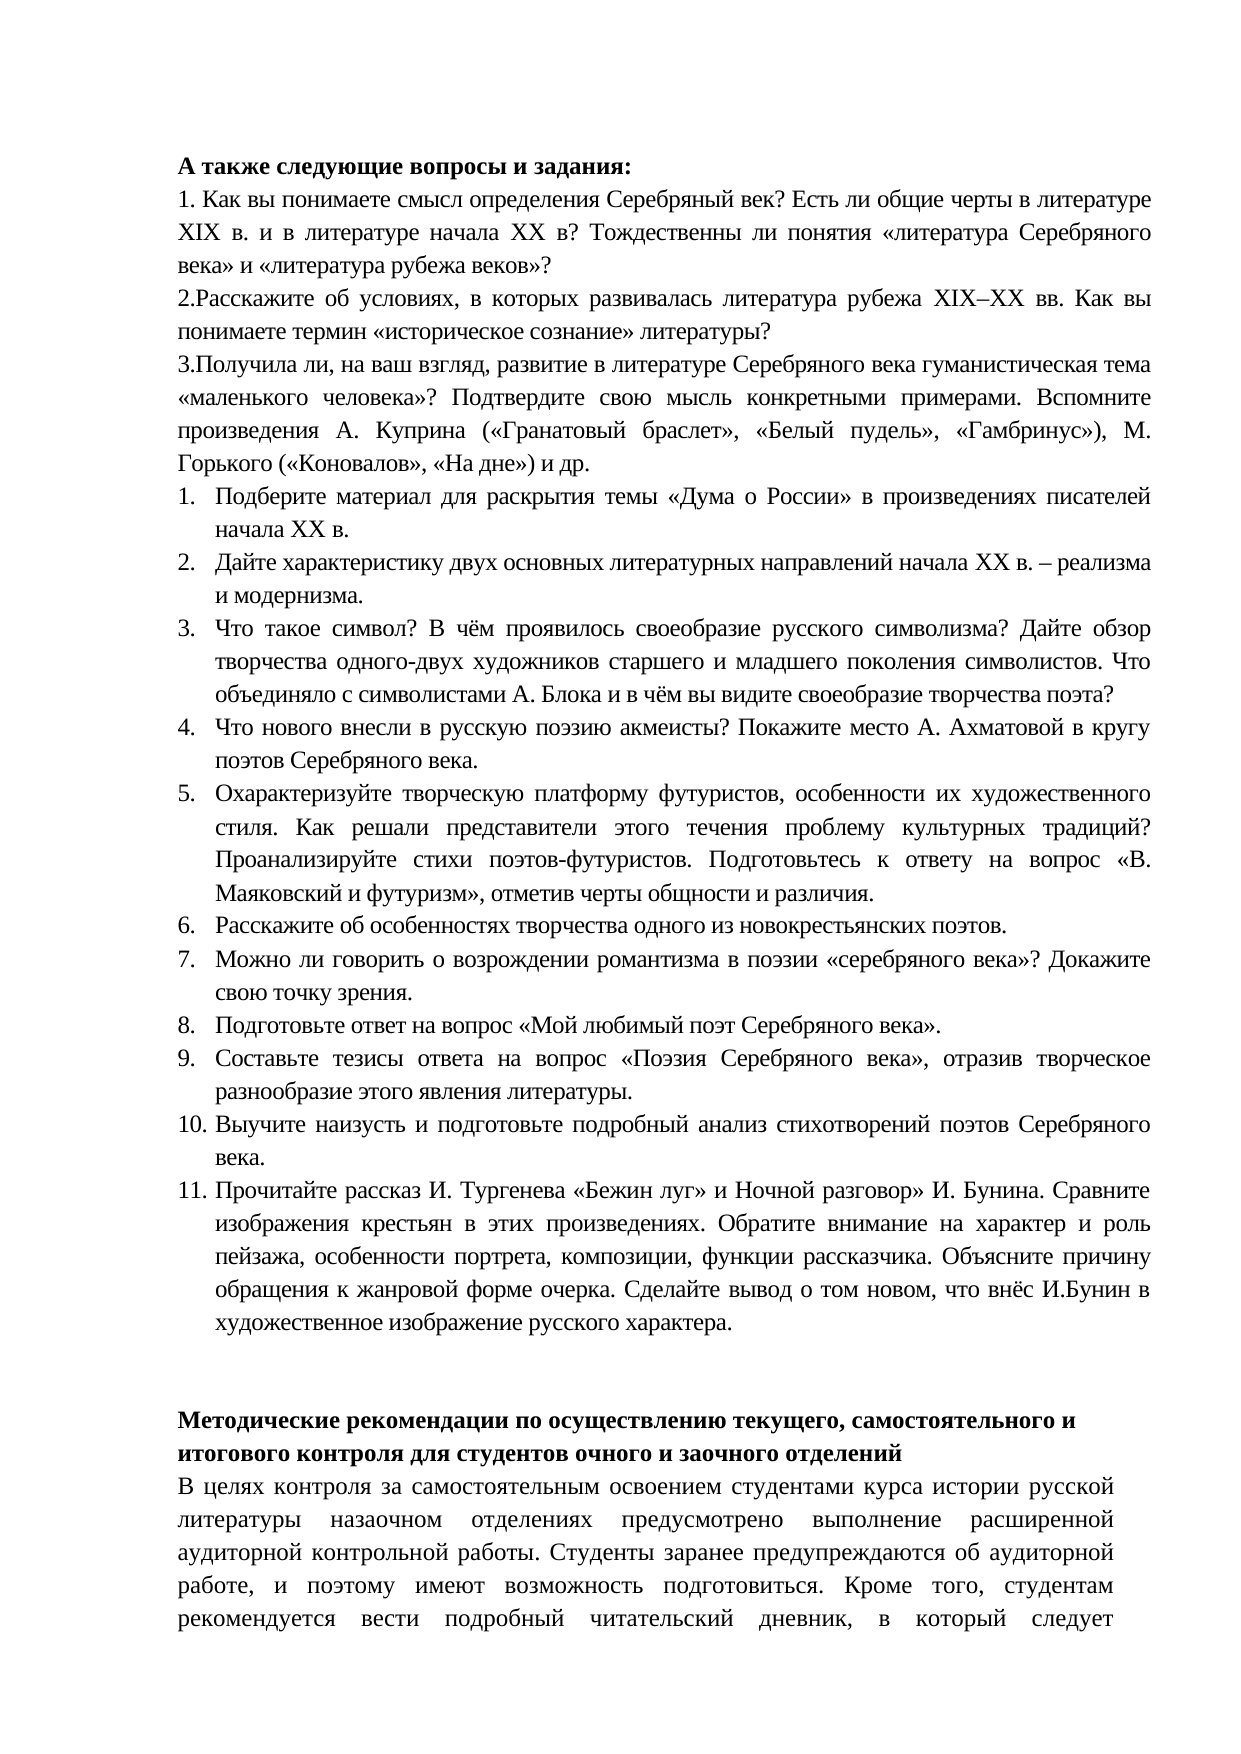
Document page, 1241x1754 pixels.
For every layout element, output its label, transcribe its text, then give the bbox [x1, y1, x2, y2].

text 2.Расскажите об условиях, в которых развивалась литература рубежа XIX–XX вв. Как вы понимаете термин «историческое сознание» литературы? [177, 283, 1152, 345]
list Подготовьте ответ на вопрос «Мой любимый поэт Серебряного века». [177, 1010, 1152, 1038]
list Можно ли говорить о возрождении романтизма в поэзии «серебряного века»? Докажите свою точку зрения. [177, 944, 1152, 1005]
list Составьте тезисы ответа на вопрос «Поэзия Серебряного века», отразив творческое разнообразие этого явления литературы. [177, 1043, 1152, 1104]
text 3.Получила ли, на ваш взгляд, развитие в литературе Серебряного века гуманистическая тема «маленького человека»? Подтвердите свою мысль конкретными примерами. Вспомните произведения А. Куприна («Гранатовый браслет», «Белый пудель», «Гамбринус»), М. Горького («Коновалов», «На дне») и др. [177, 349, 1152, 477]
list Что такое символ? В чём проявилось своеобразие русского символизма? Дайте обзор творчества одного-двух художников старшего и младшего поколения символистов. Что объединяло с символистами А. Блока и в чём вы видите своеобразие творчества поэта? [177, 613, 1152, 708]
list Расскажите об особенностях творчества одного из новокрестьянских поэтов. [177, 911, 1152, 939]
text А также следующие вопросы и задания: [177, 151, 1114, 180]
text 1. Как вы понимаете смысл определения Серебряный век? Есть ли общие черты в литературе XIX в. и в литературе начала XX в? Тождественны ли понятия «литература Серебряного века» и «литература рубежа веков»? [177, 184, 1152, 279]
list Дайте характеристику двух основных литературных направлений начала XX в. – реализма и модернизма. [177, 547, 1152, 609]
list Прочитайте рассказ И. Тургенева «Бежин луг» и Ночной разговор» И. Бунина. Сравните изображения крестьян в этих произведениях. Обратите внимание на характер и роль пейзажа, особенности портрета, композиции, функции рассказчика. Объясните причину обращения к жанровой форме очерка. Сделайте вывод о том новом, что внёс И.Бунин в художественное изображение русского характера. [177, 1175, 1152, 1336]
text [177, 1471, 1115, 1632]
list Охарактеризуйте творческую платформу футуристов, особенности их художественного стиля. Как решали представители этого течения проблему культурных традиций? Проанализируйте стихи поэтов-футуристов. Подготовьтесь к ответу на вопрос «В. Маяковский и футуризм», отметив черты общности и различия. [177, 778, 1152, 906]
list Что нового внесли в русскую поэзию акмеисты? Покажите место А. Ахматовой в кругу поэтов Серебряного века. [177, 712, 1152, 774]
list Выучите наизусть и подготовьте подробный анализ стихотворений поэтов Серебряного века. [177, 1109, 1152, 1171]
list Подберите материал для раскрытия темы «Дума о России» в произведениях писателей начала XX в. [177, 481, 1152, 543]
text Методические рекомендации по осуществлению текущего, самостоятельного и итогового контроля для студентов очного и заочного отделений [177, 1405, 1152, 1467]
